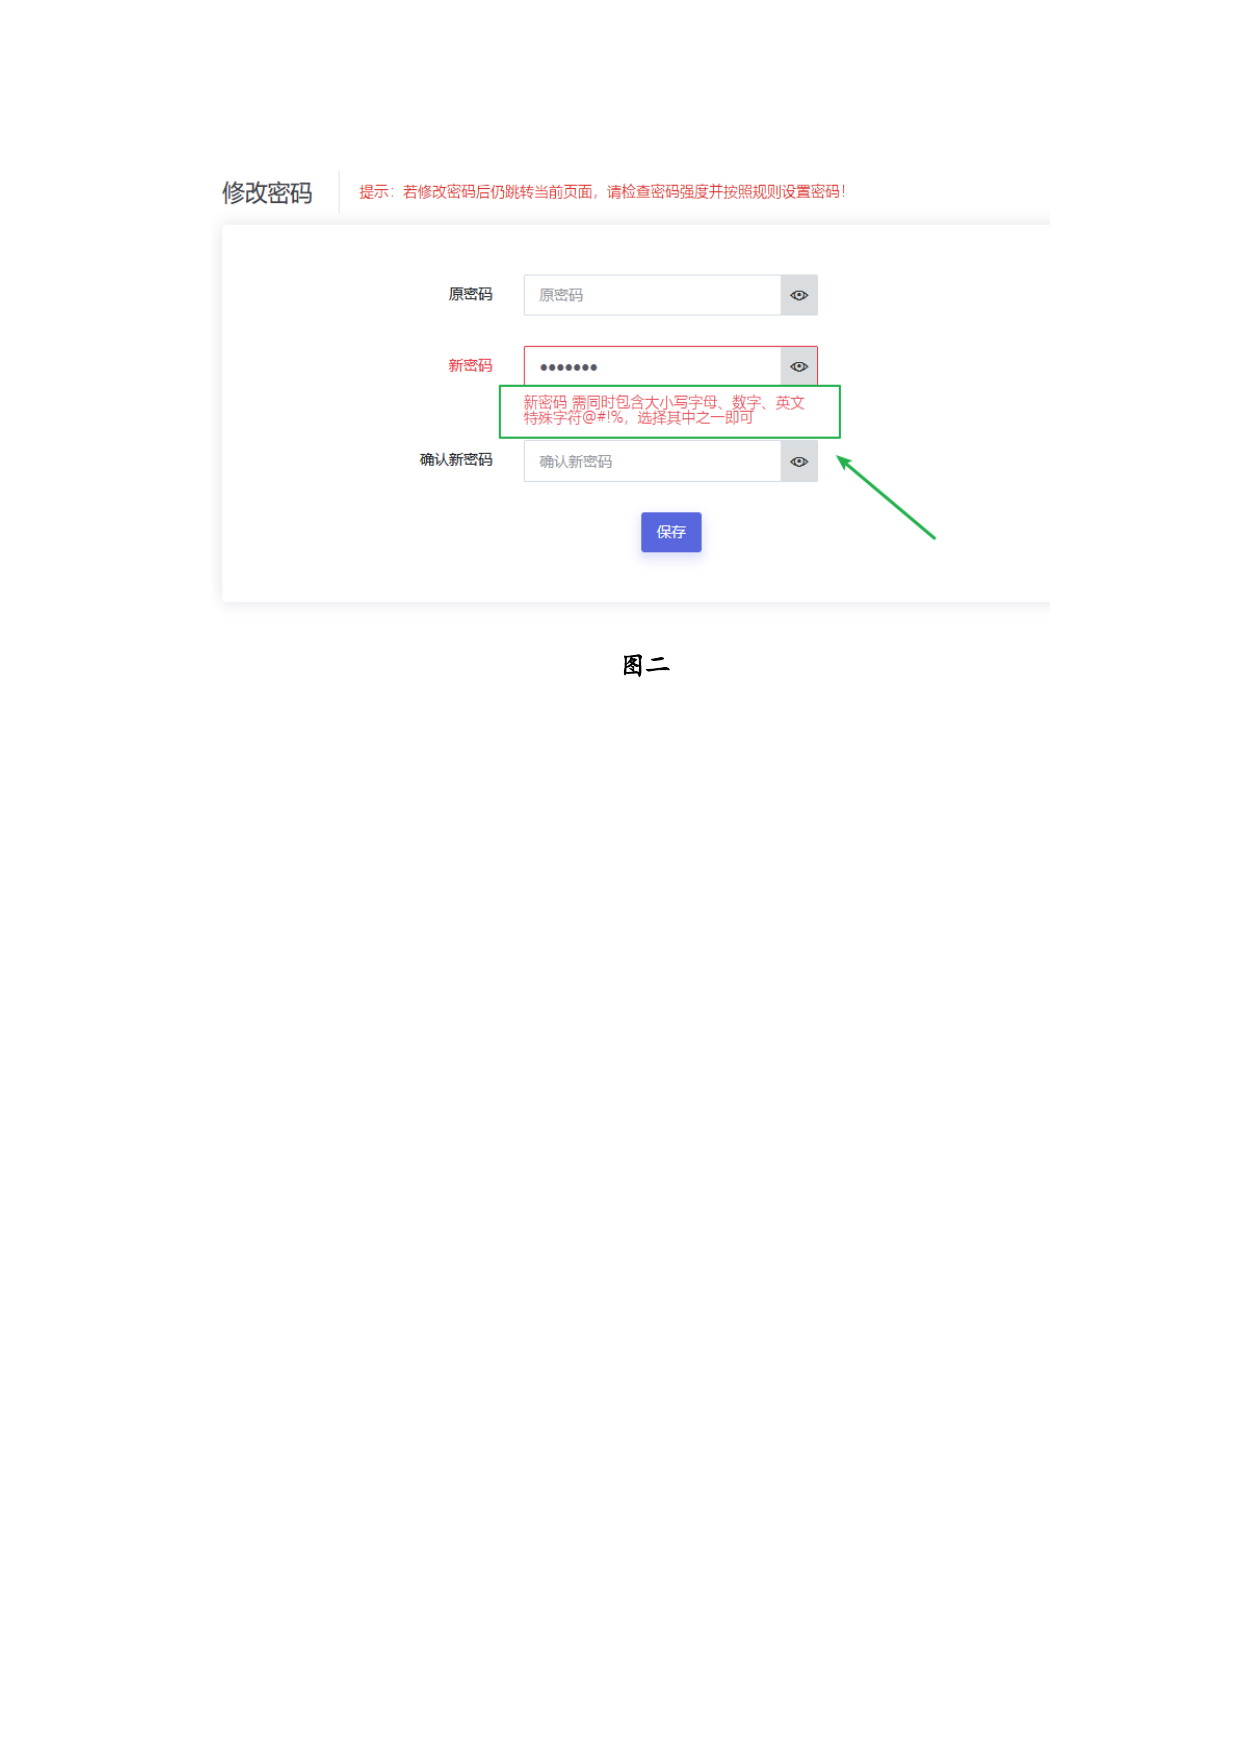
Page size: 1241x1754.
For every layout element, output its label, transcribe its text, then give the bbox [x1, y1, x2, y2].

picture [190, 162, 1050, 641]
text 图二 [187, 649, 1053, 682]
